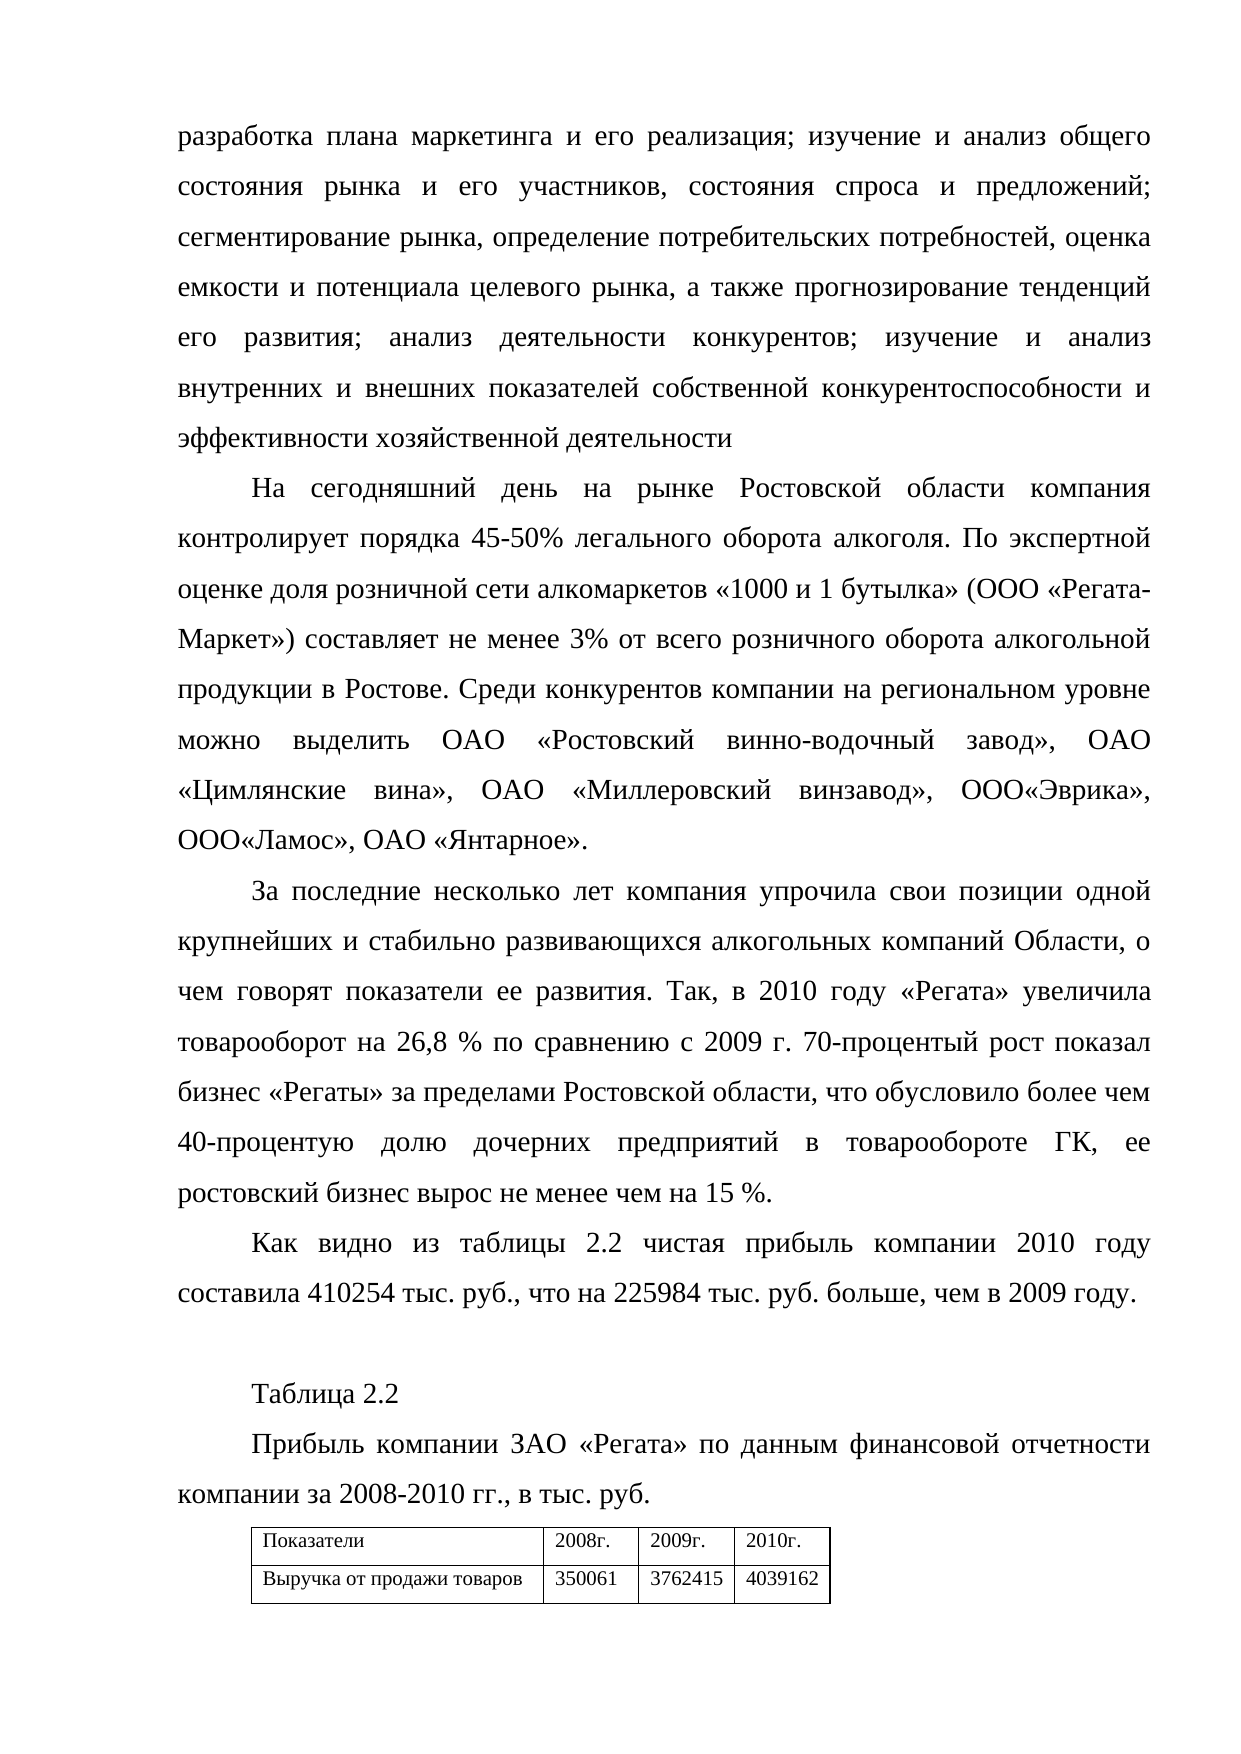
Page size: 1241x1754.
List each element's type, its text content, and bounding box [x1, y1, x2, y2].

text За последние несколько лет компания упрочила свои позиции одной крупнейших и стабильно развивающихся алкогольных компаний Области, о чем говорят показатели ее развития. Так, в 2010 году «Регата» увеличила товарооборот на 26,8 % по сравнению с 2009 г. 70-процентый рост показал бизнес «Регаты» за пределами Ростовской области, что обусловило более чем 40-процентую долю дочерних предприятий в товарообороте ГК, ее ростовский бизнес вырос не менее чем на 15 %. [177, 873, 1152, 1208]
table_header Показатели [252, 1528, 543, 1565]
table_cell 3762415 [639, 1566, 734, 1603]
text Прибыль компании ЗАО «Регата» по данным финансовой отчетности компании за 2008-2010 гг., в тыс. руб. [177, 1426, 1152, 1510]
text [177, 118, 1152, 453]
table_header 2008г. [544, 1528, 638, 1565]
table_cell 4039162 [735, 1566, 829, 1603]
text На сегодняшний день на рынке Ростовской области компания контролирует порядка 45-50% легального оборота алкоголя. По экспертной оценке доля розничной сети алкомаркетов «1000 и 1 бутылка» (ООО «Регата-Маркет») составляет не менее 3% от всего розничного оборота алкогольной продукции в Ростове. Среди конкурентов компании на региональном уровне можно выделить ОАО «Ростовский винно-водочный завод», ОАО «Цимлянские вина», ОАО «Миллеровский винзавод», ООО«Эврика», ООО«Ламос», ОАО «Янтарное». [177, 470, 1152, 856]
table_header 2010г. [735, 1528, 829, 1565]
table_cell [252, 1566, 543, 1603]
text Как видно из таблицы 2.2 чистая прибыль компании 2010 году составила 410254 тыс. руб., что на 225984 тыс. руб. больше, чем в 2009 году. [177, 1225, 1152, 1309]
text Таблица 2.2 [177, 1376, 1152, 1409]
table_header 2009г. [639, 1528, 734, 1565]
table_cell 3500614 [544, 1566, 638, 1603]
